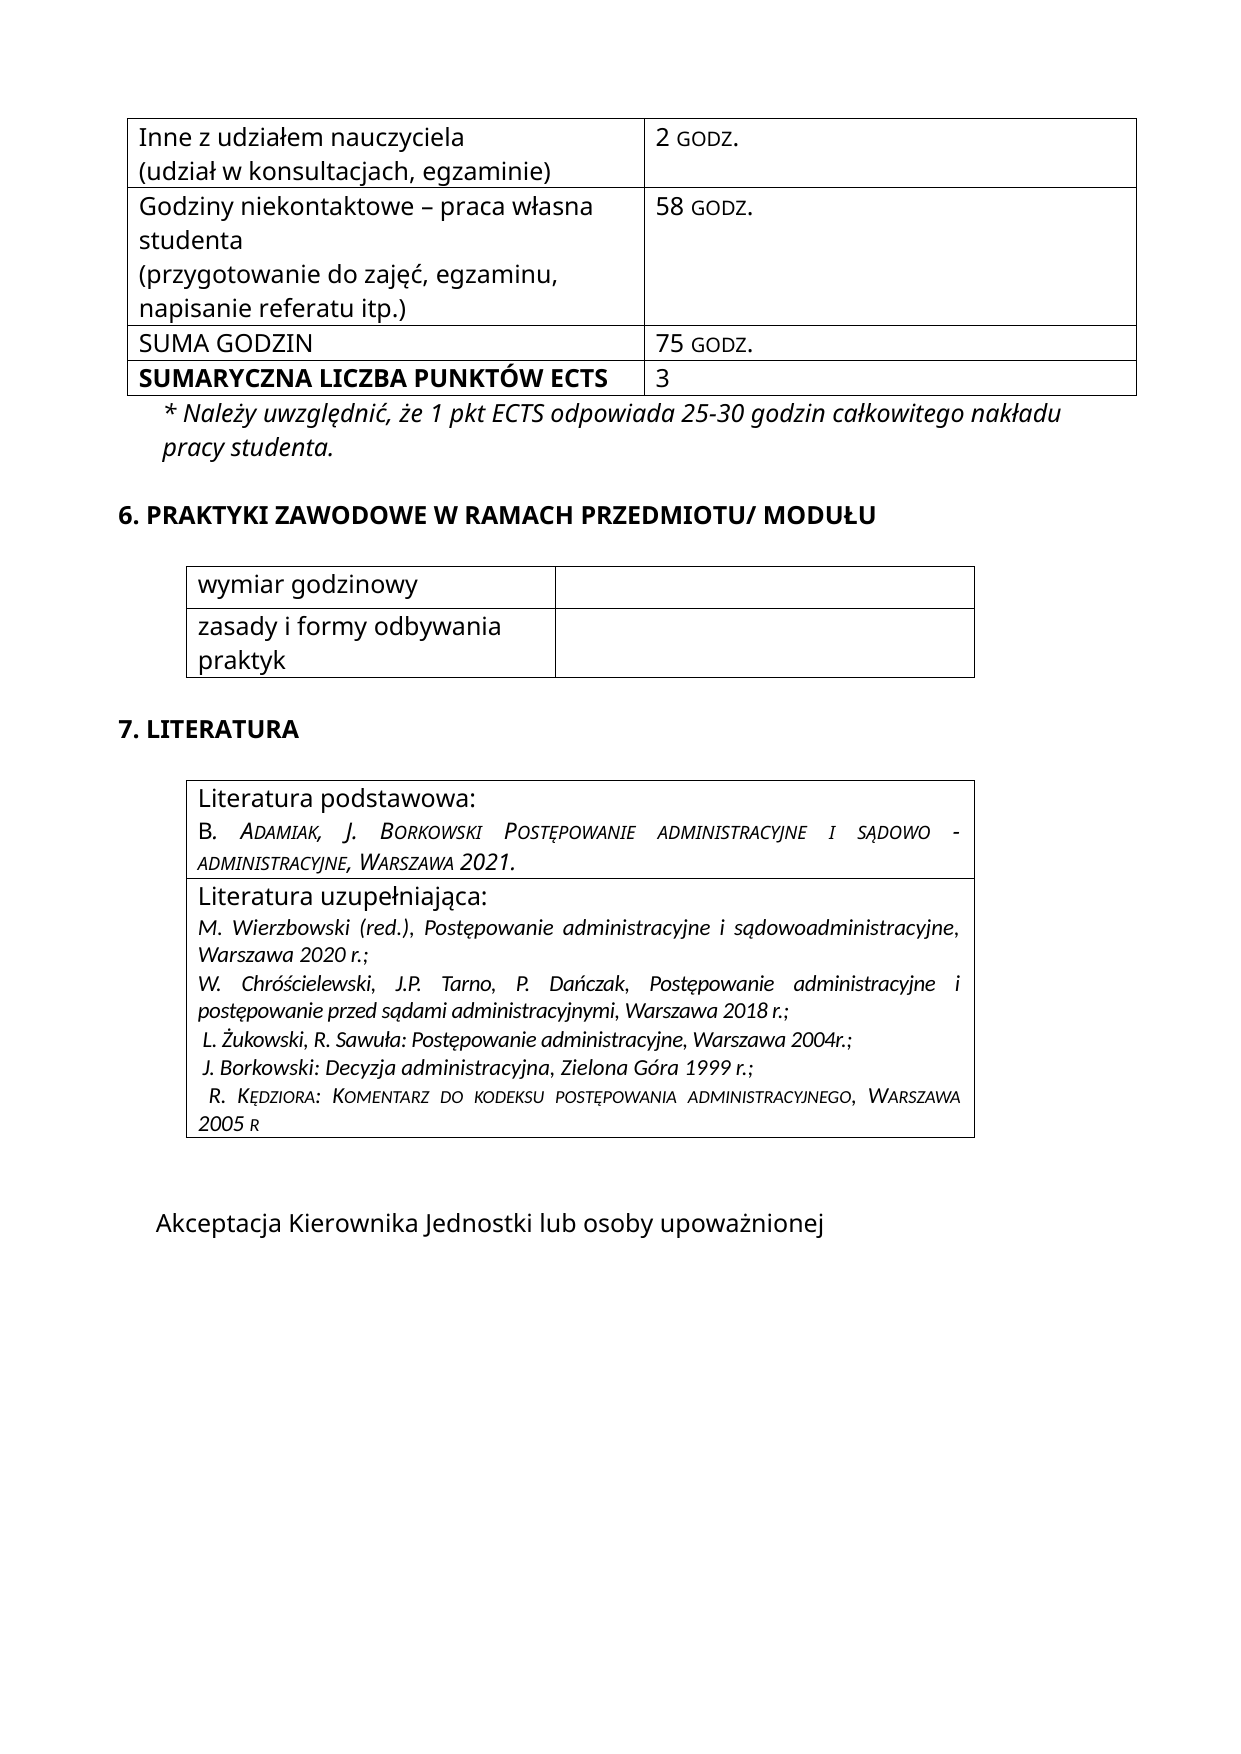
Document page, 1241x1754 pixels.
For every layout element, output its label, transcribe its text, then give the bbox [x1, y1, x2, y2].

text Akceptacja Kierownika Jednostki lub osoby upoważnionej [156, 1206, 1122, 1240]
text * Należy uwzględnić, że 1 pkt ECTS odpowiada 25-30 godzin całkowitego nakładu pracy studenta. [162, 396, 1122, 464]
table_cell 3 [645, 361, 1136, 395]
table_header [556, 567, 974, 607]
table_cell Godziny niekontaktowe – praca własna studenta (przygotowanie do zajęć, egzaminu, napisanie referatu itp.) [128, 188, 644, 324]
table_cell Literatura uzupełniająca: M. Wierzbowski (red.), Postępowanie administracyjne i sądowoadministracyjne, Warszawa 2020 r.; W. Chróścielewski, J.P. Tarno, P. Dańczak, Postępowanie administracyjne i postępowanie przed sądami administracyjnymi, Warszawa 2018 r.; L. Żukowski, R. Sawuła: Postępowanie administracyjne, Warszawa 2004r.; J. Borkowski: Decyzja administracyjna, Zielona Góra 1999 r.; R. Kędziora: Komentarz do kodeksu postępowania administracyjnego, Warszawa 2005 r [187, 879, 974, 1137]
text 6. PRAKTYKI ZAWODOWE W RAMACH PRZEDMIOTU/ MODUŁU [118, 498, 1122, 532]
table_cell 2 godz. [645, 119, 1136, 187]
table_cell 58 godz. [645, 188, 1136, 324]
table_cell [556, 609, 974, 677]
table_cell SUMA GODZIN [128, 326, 644, 360]
table_header wymiar godzinowy [187, 567, 555, 607]
table_header Literatura podstawowa: B. Adamiak, J. Borkowski Postępowanie administracyjne i sądowo -administracyjne, Warszawa 2021. [187, 781, 974, 877]
table_cell SUMARYCZNA LICZBA PUNKTÓW ECTS [128, 361, 644, 395]
text 7. LITERATURA [118, 712, 1122, 746]
table_cell Inne z udziałem nauczyciela (udział w konsultacjach, egzaminie) [128, 119, 644, 187]
table_cell zasady i formy odbywania praktyk [187, 609, 555, 677]
table_cell 75 godz. [645, 326, 1136, 360]
